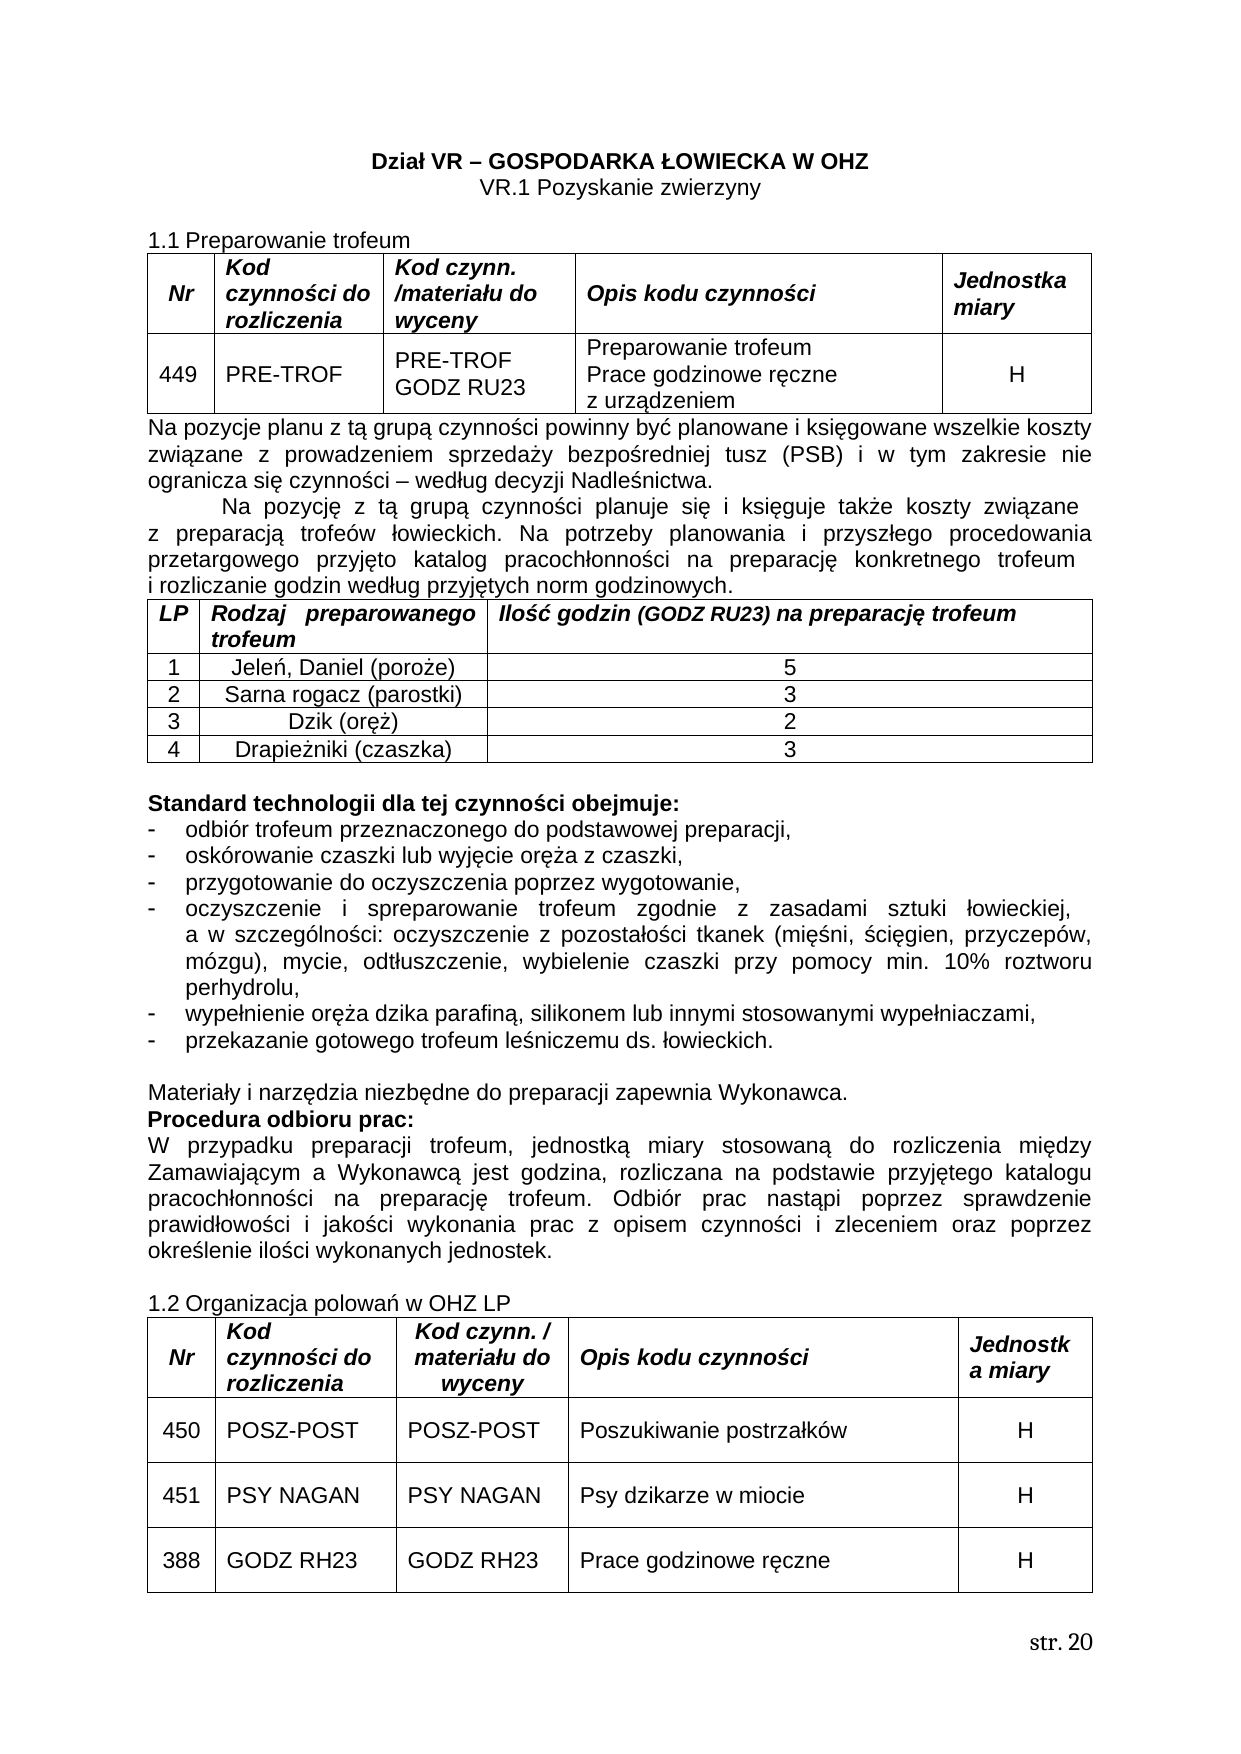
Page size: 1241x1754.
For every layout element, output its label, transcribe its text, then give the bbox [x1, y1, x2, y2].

table_cell Poszukiwanie postrzałków [569, 1398, 958, 1462]
table_cell 388 [148, 1528, 215, 1592]
text Na pozycję z tą grupą czynności planuje się i księguje także koszty związane z preparacją trofeów łowieckich. Na potrzeby planowania i przyszłego procedowania przetargowego przyjęto katalog pracochłonności na preparację konkretnego trofeum i rozliczanie godzin według przyjętych norm godzinowych. [148, 493, 1093, 599]
list Preparowanie trofeum [148, 227, 1093, 253]
table_cell PRE-TROF [215, 334, 383, 413]
table_header Jednostka miary [959, 1318, 1092, 1397]
table_cell H [959, 1463, 1092, 1527]
table_cell H [943, 334, 1091, 413]
table_header Kod czynności do rozliczenia [215, 254, 383, 333]
list oczyszczenie i spreparowanie trofeum zgodnie z zasadami sztuki łowieckiej, a w szczególności: oczyszczenie z pozostałości tkanek (mięśni, ścięgien, przyczepów, mózgu), mycie, odtłuszczenie, wybielenie czaszki przy pomocy min. 10% roztworu perhydrolu, [148, 895, 1093, 1000]
table_cell Preparowanie trofeum Prace godzinowe ręczne z urządzeniem [576, 334, 942, 413]
table_cell Psy dzikarze w miocie [569, 1463, 958, 1527]
list przekazanie gotowego trofeum leśniczemu ds. łowieckich. [148, 1027, 1093, 1053]
list oskórowanie czaszki lub wyjęcie oręża z czaszki, [148, 842, 1093, 868]
subtitle Dział VR – GOSPODARKA ŁOWIECKA W OHZ [148, 148, 1093, 174]
table_header Opis kodu czynności [569, 1318, 958, 1397]
table_cell 3 [148, 708, 199, 735]
table_cell POSZ-POST [397, 1398, 568, 1462]
table_cell H [959, 1398, 1092, 1462]
table_cell 4 [148, 736, 199, 762]
table_cell Dzik (oręż) [200, 708, 487, 735]
table_cell Jeleń, Daniel (poroże) [200, 654, 487, 680]
table_header Opis kodu czynności [576, 254, 942, 333]
table_cell Drapieżniki (czaszka) [200, 736, 487, 762]
table_cell Prace godzinowe ręczne [569, 1528, 958, 1592]
text Materiały i narzędzia niezbędne do preparacji zapewnia Wykonawca. [148, 1079, 1093, 1106]
list odbiór trofeum przeznaczonego do podstawowej preparacji, [148, 816, 1093, 842]
table_cell GODZ RH23 [397, 1528, 568, 1592]
table_cell 449 [148, 334, 214, 413]
table_cell PSY NAGAN [216, 1463, 396, 1527]
table_header LP [148, 600, 199, 652]
list wypełnienie oręża dzika parafiną, silikonem lub innymi stosowanymi wypełniaczami, [148, 1000, 1093, 1027]
table_header Nr [148, 1318, 215, 1397]
table_cell POSZ-POST [216, 1398, 396, 1462]
table_cell 2 [488, 708, 1092, 735]
table_header Nr [148, 254, 214, 333]
table_cell PRE-TROF GODZ RU23 [384, 334, 575, 413]
text Standard technologii dla tej czynności obejmuje: [148, 789, 1093, 816]
table_header Ilość godzin (GODZ RU23) na preparację trofeum [488, 600, 1092, 652]
table_cell Sarna rogacz (parostki) [200, 681, 487, 707]
table_header Kod czynn. / materiału do wyceny [397, 1318, 568, 1397]
subtitle VR.1 Pozyskanie zwierzyny [148, 174, 1093, 200]
table_cell 3 [488, 681, 1092, 707]
table_cell H [959, 1528, 1092, 1592]
table_header Jednostka miary [943, 254, 1091, 333]
table_cell 5 [488, 654, 1092, 680]
table_cell GODZ RH23 [216, 1528, 396, 1592]
text Procedura odbioru prac: [147, 1106, 1093, 1132]
table_cell 3 [488, 736, 1092, 762]
text Na pozycje planu z tą grupą czynności powinny być planowane i księgowane wszelkie koszty związane z prowadzeniem sprzedaży bezpośredniej tusz (PSB) i w tym zakresie nie ogranicza się czynności – według decyzji Nadleśnictwa. [148, 414, 1093, 493]
table_cell 1 [148, 654, 199, 680]
table_header Kod czynności do rozliczenia [216, 1318, 396, 1397]
table_cell PSY NAGAN [397, 1463, 568, 1527]
table_header Kod czynn. /materiału do wyceny [384, 254, 575, 333]
text W przypadku preparacji trofeum, jednostką miary stosowaną do rozliczenia między Zamawiającym a Wykonawcą jest godzina, rozliczana na podstawie przyjętego katalogu pracochłonności na preparację trofeum. Odbiór prac nastąpi poprzez sprawdzenie prawidłowości i jakości wykonania prac z opisem czynności i zleceniem oraz poprzez określenie ilości wykonanych jednostek. [148, 1132, 1093, 1264]
table_cell 2 [148, 681, 199, 707]
table_cell 450 [148, 1398, 215, 1462]
table_header Rodzaj preparowanego trofeum [200, 600, 487, 652]
table_cell 451 [148, 1463, 215, 1527]
list Organizacja polowań w OHZ LP [148, 1290, 1093, 1317]
list przygotowanie do oczyszczenia poprzez wygotowanie, [148, 868, 1093, 895]
